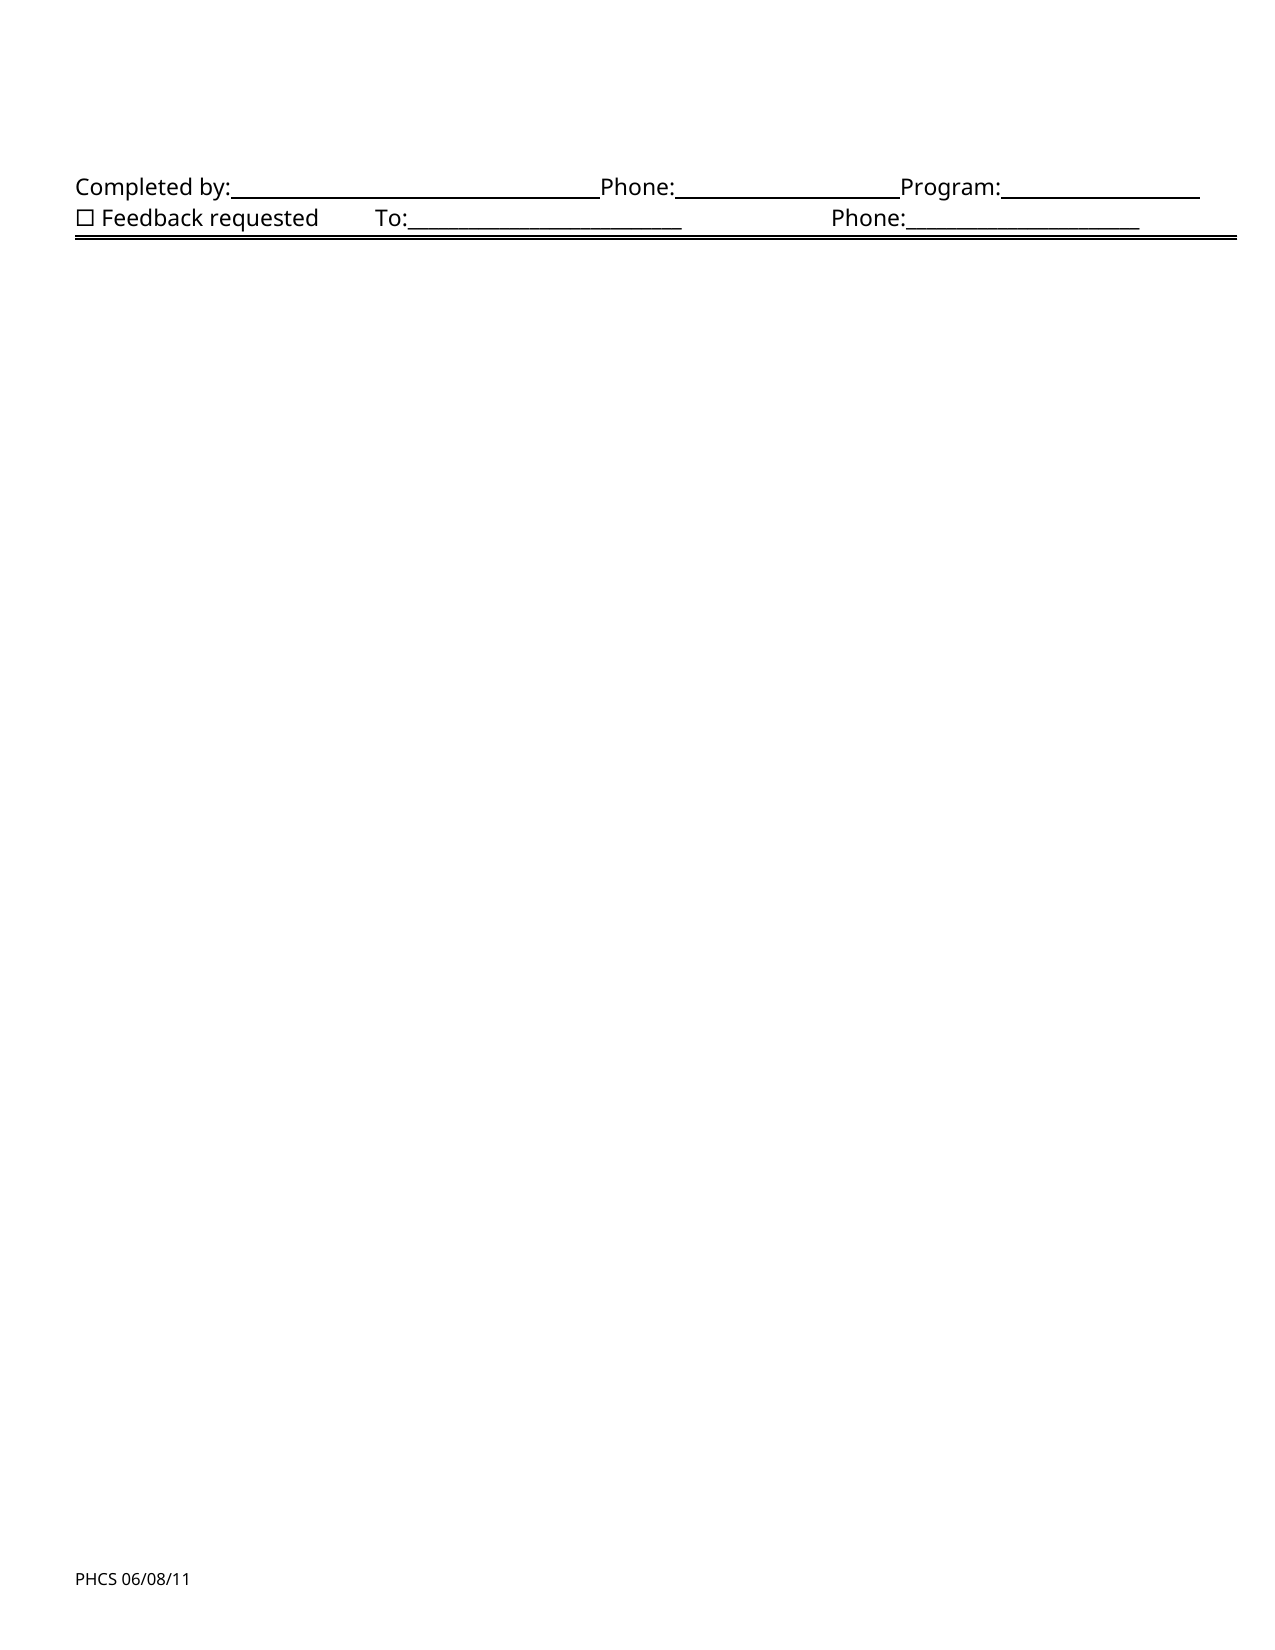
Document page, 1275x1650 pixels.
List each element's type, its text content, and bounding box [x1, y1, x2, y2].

text Completed by: Phone: Program: [75, 171, 1237, 202]
text Feedback requested To:___________________________ Phone:_______________________ [75, 202, 1237, 235]
